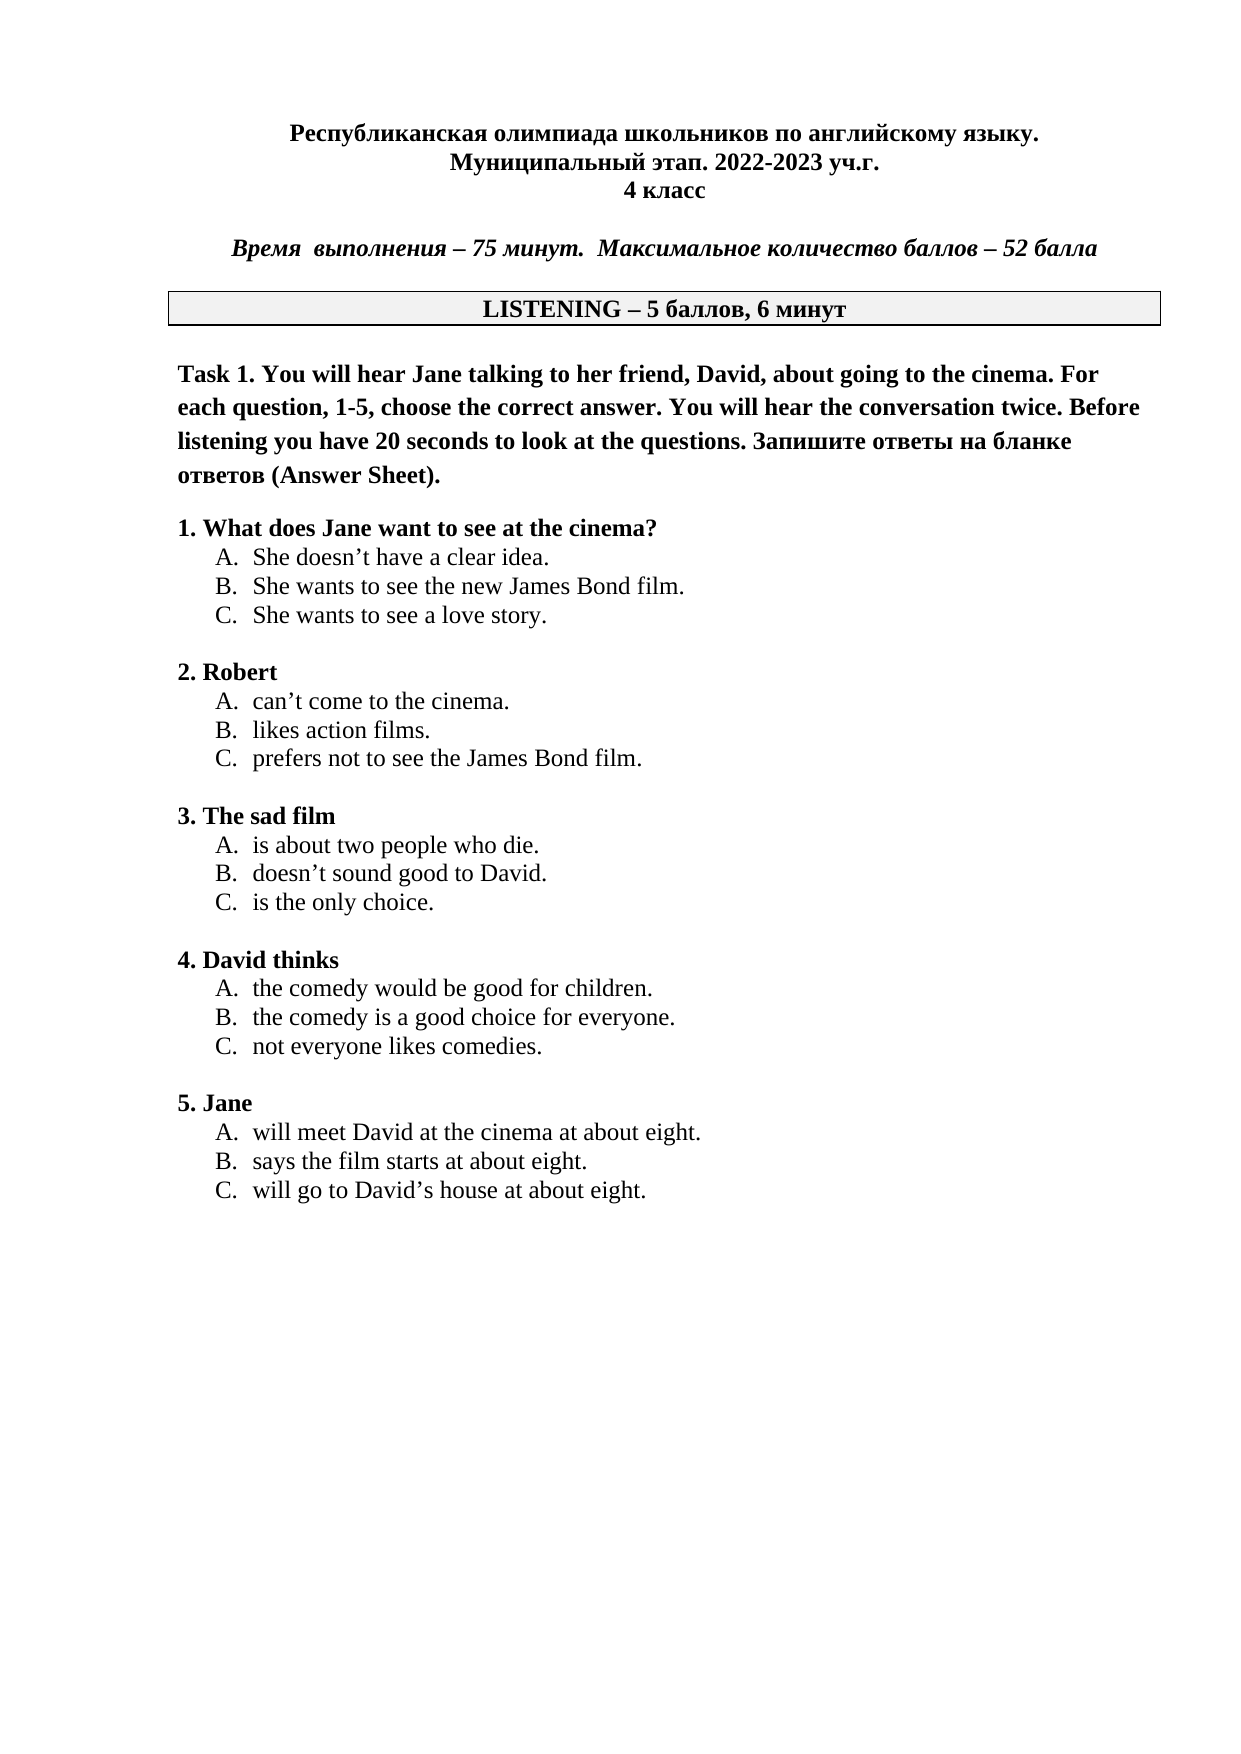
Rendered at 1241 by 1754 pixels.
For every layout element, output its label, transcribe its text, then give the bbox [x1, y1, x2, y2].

list the comedy is a good choice for everyone. [215, 1002, 1152, 1031]
text Время выполнения – 75 минут. Максимальное количество баллов – 52 балла [177, 233, 1152, 262]
text 3. The sad film [177, 801, 1152, 830]
list will go to David’s house at about eight. [215, 1175, 1152, 1203]
list prefers not to see the James Bond film. [215, 743, 1152, 772]
list She doesn’t have a clear idea. [215, 542, 1152, 571]
text 1. What does Jane want to see at the cinema? [177, 513, 1152, 542]
text Task 1. You will hear Jane talking to her friend, David, about going to the cinema. For each question, 1-5, choose the correct answer. You will hear the conversation twice. Before listening you have 20 seconds to look at the questions. Запишите ответы на бланке ответов (Answer Sheet). [177, 359, 1152, 488]
text 4 класс [177, 176, 1152, 204]
list can’t come to the cinema. [215, 686, 1152, 715]
text 5. Jane [177, 1088, 1152, 1117]
text Республиканская олимпиада школьников по английскому языку. [177, 118, 1152, 147]
list will meet David at the cinema at about eight. [215, 1117, 1152, 1146]
text Муниципальный этап. 2022-2023 уч.г. [177, 147, 1152, 176]
list is about two people who die. [215, 830, 1152, 858]
list She wants to see a love story. [215, 600, 1152, 628]
list She wants to see the new James Bond film. [215, 571, 1152, 600]
text LISTENING – 5 баллов, 6 минут [169, 292, 1160, 324]
list doesn’t sound good to David. [215, 858, 1152, 887]
list is the only choice. [215, 887, 1152, 916]
list the comedy would be good for children. [215, 973, 1152, 1002]
list says the film starts at about eight. [215, 1146, 1152, 1175]
text 2. Robert [177, 657, 1152, 686]
list likes action films. [215, 715, 1152, 743]
text 4. David thinks [177, 945, 1152, 973]
list not everyone likes comedies. [215, 1031, 1152, 1060]
